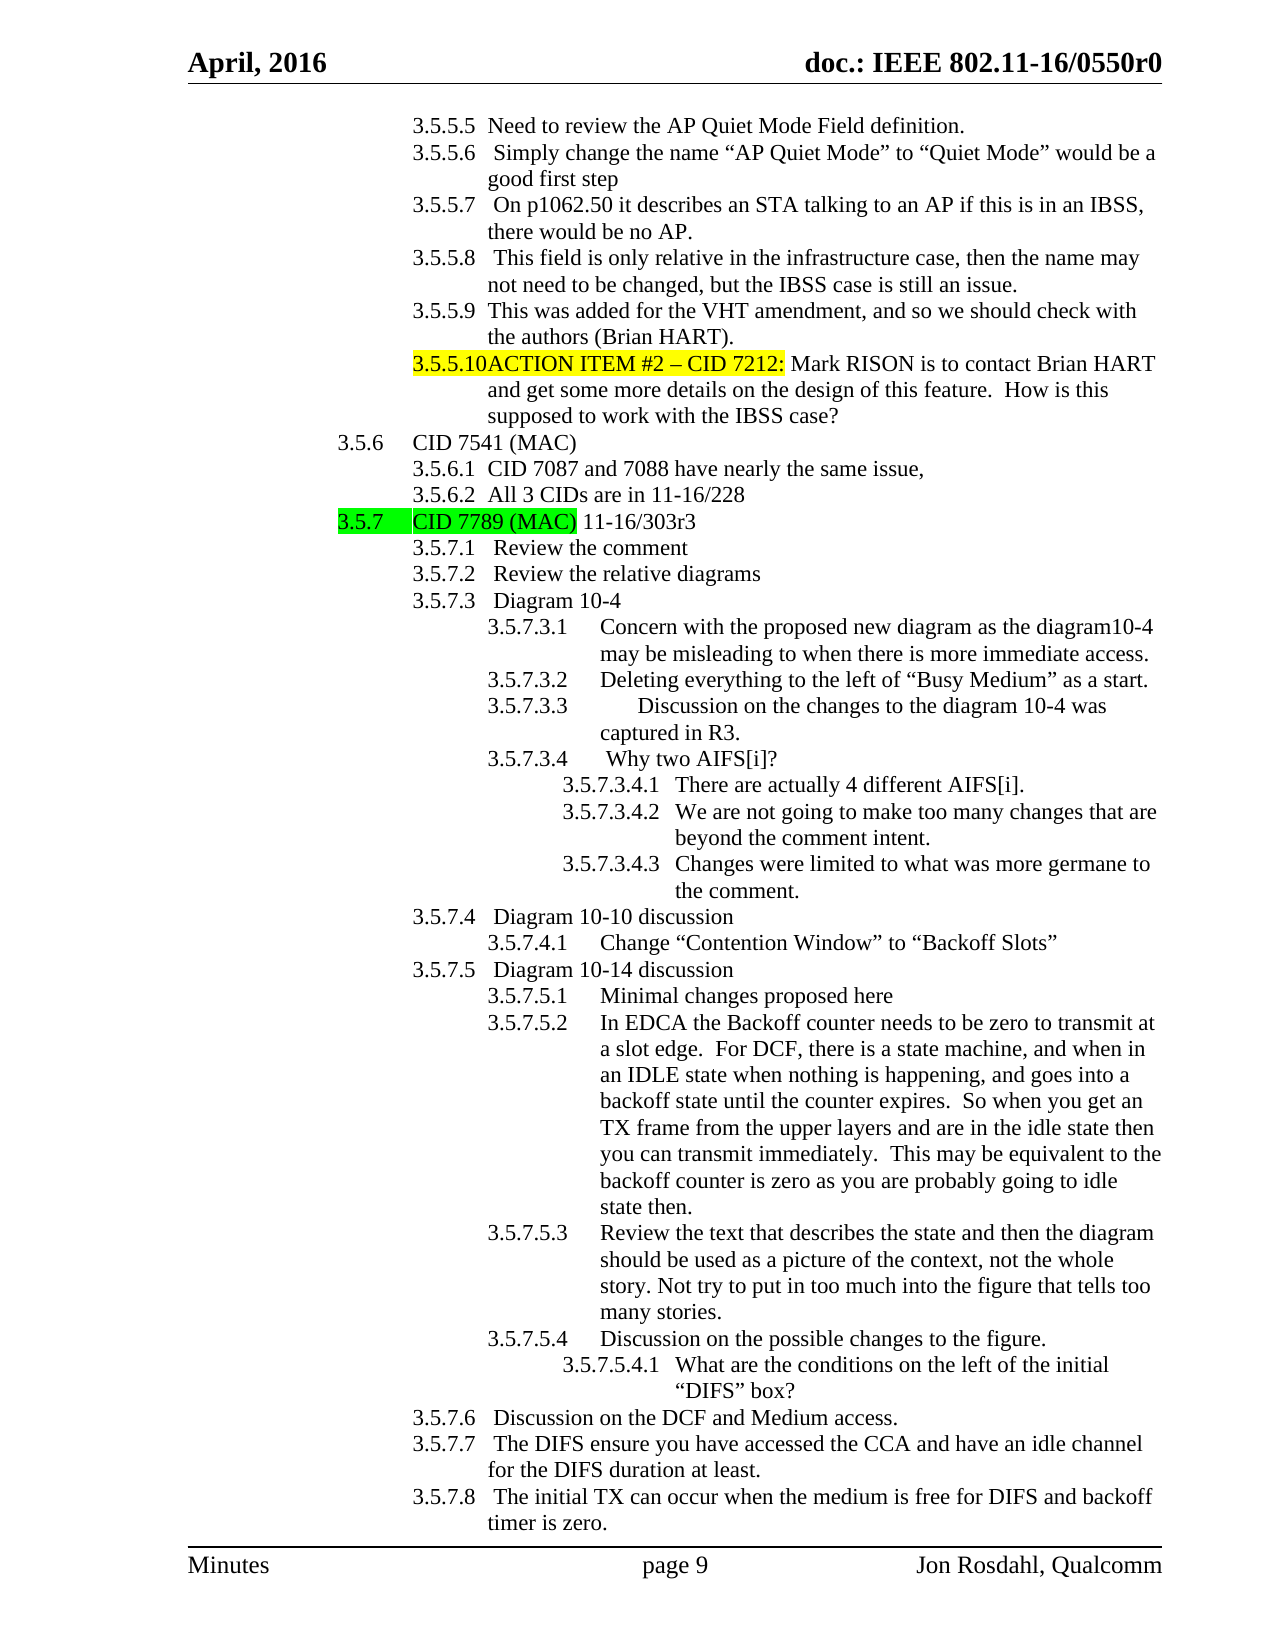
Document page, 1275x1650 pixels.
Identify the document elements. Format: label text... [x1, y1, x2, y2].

list Simply change the name “AP Quiet Mode” to “Quiet Mode” would be a good first step [412, 139, 1162, 192]
list Discussion on the possible changes to the figure. [487, 1325, 1162, 1351]
list Review the comment [412, 534, 1162, 561]
list Change “Contention Window” to “Backoff Slots” [487, 929, 1162, 956]
list Discussion on the changes to the diagram 10-4 was captured in R3. [487, 692, 1162, 745]
list Diagram 10-4 [412, 587, 1162, 613]
list This field is only relative in the infrastructure case, then the name may not need to be changed, but the IBSS case is still an issue. [412, 244, 1162, 297]
list We are not going to make too many changes that are beyond the comment intent. [562, 798, 1162, 850]
list CID 7541 (MAC) [337, 429, 1162, 455]
list Review the relative diagrams [412, 561, 1162, 587]
list The initial TX can occur when the medium is free for DIFS and backoff timer is zero. [412, 1483, 1162, 1536]
list On p1062.50 it describes an STA talking to an AP if this is in an IBSS, there would be no AP. [412, 192, 1162, 244]
list This was added for the VHT amendment, and so we should check with the authors (Brian HART). [412, 297, 1162, 350]
list Diagram 10-14 discussion [412, 956, 1162, 982]
list Discussion on the DCF and Medium access. [412, 1404, 1162, 1430]
list In EDCA the Backoff counter needs to be zero to transmit at a slot edge. For DCF, there is a state machine, and when in an IDLE state when nothing is happening, and goes into a backoff state until the counter expires. So when you get an TX frame from the upper layers and are in the idle state then you can transmit immediately. This may be equivalent to the backoff counter is zero as you are probably going to idle state then. [487, 1008, 1162, 1219]
list All 3 CIDs are in 11-16/228 [412, 481, 1162, 508]
list The DIFS ensure you have accessed the CCA and have an idle channel for the DIFS duration at least. [412, 1430, 1162, 1483]
list Concern with the proposed new diagram as the diagram10-4 may be misleading to when there is more immediate access. [487, 613, 1162, 666]
list ACTION ITEM #2 – CID 7212: Mark RISON is to contact Brian HART and get some more details on the design of this feature. How is this supposed to work with the IBSS case? [412, 350, 1162, 429]
list CID 7789 (MAC) 11-16/303r3 [577, 508, 1162, 534]
list CID 7087 and 7088 have nearly the same issue, [412, 455, 1162, 481]
list Deleting everything to the left of “Busy Medium” as a start. [487, 666, 1162, 692]
list Need to review the AP Quiet Mode Field definition. [412, 112, 1162, 139]
list Diagram 10-10 discussion [412, 903, 1162, 929]
list What are the conditions on the left of the initial “DIFS” box? [562, 1351, 1162, 1404]
list Review the text that describes the state and then the diagram should be used as a picture of the context, not the whole story. Not try to put in too much into the figure that tells too many stories. [487, 1219, 1162, 1325]
list Why two AIFS[i]? [487, 745, 1162, 771]
list Minimal changes proposed here [487, 982, 1162, 1008]
list Changes were limited to what was more germane to the comment. [562, 850, 1162, 903]
list There are actually 4 different AIFS[i]. [562, 771, 1162, 798]
